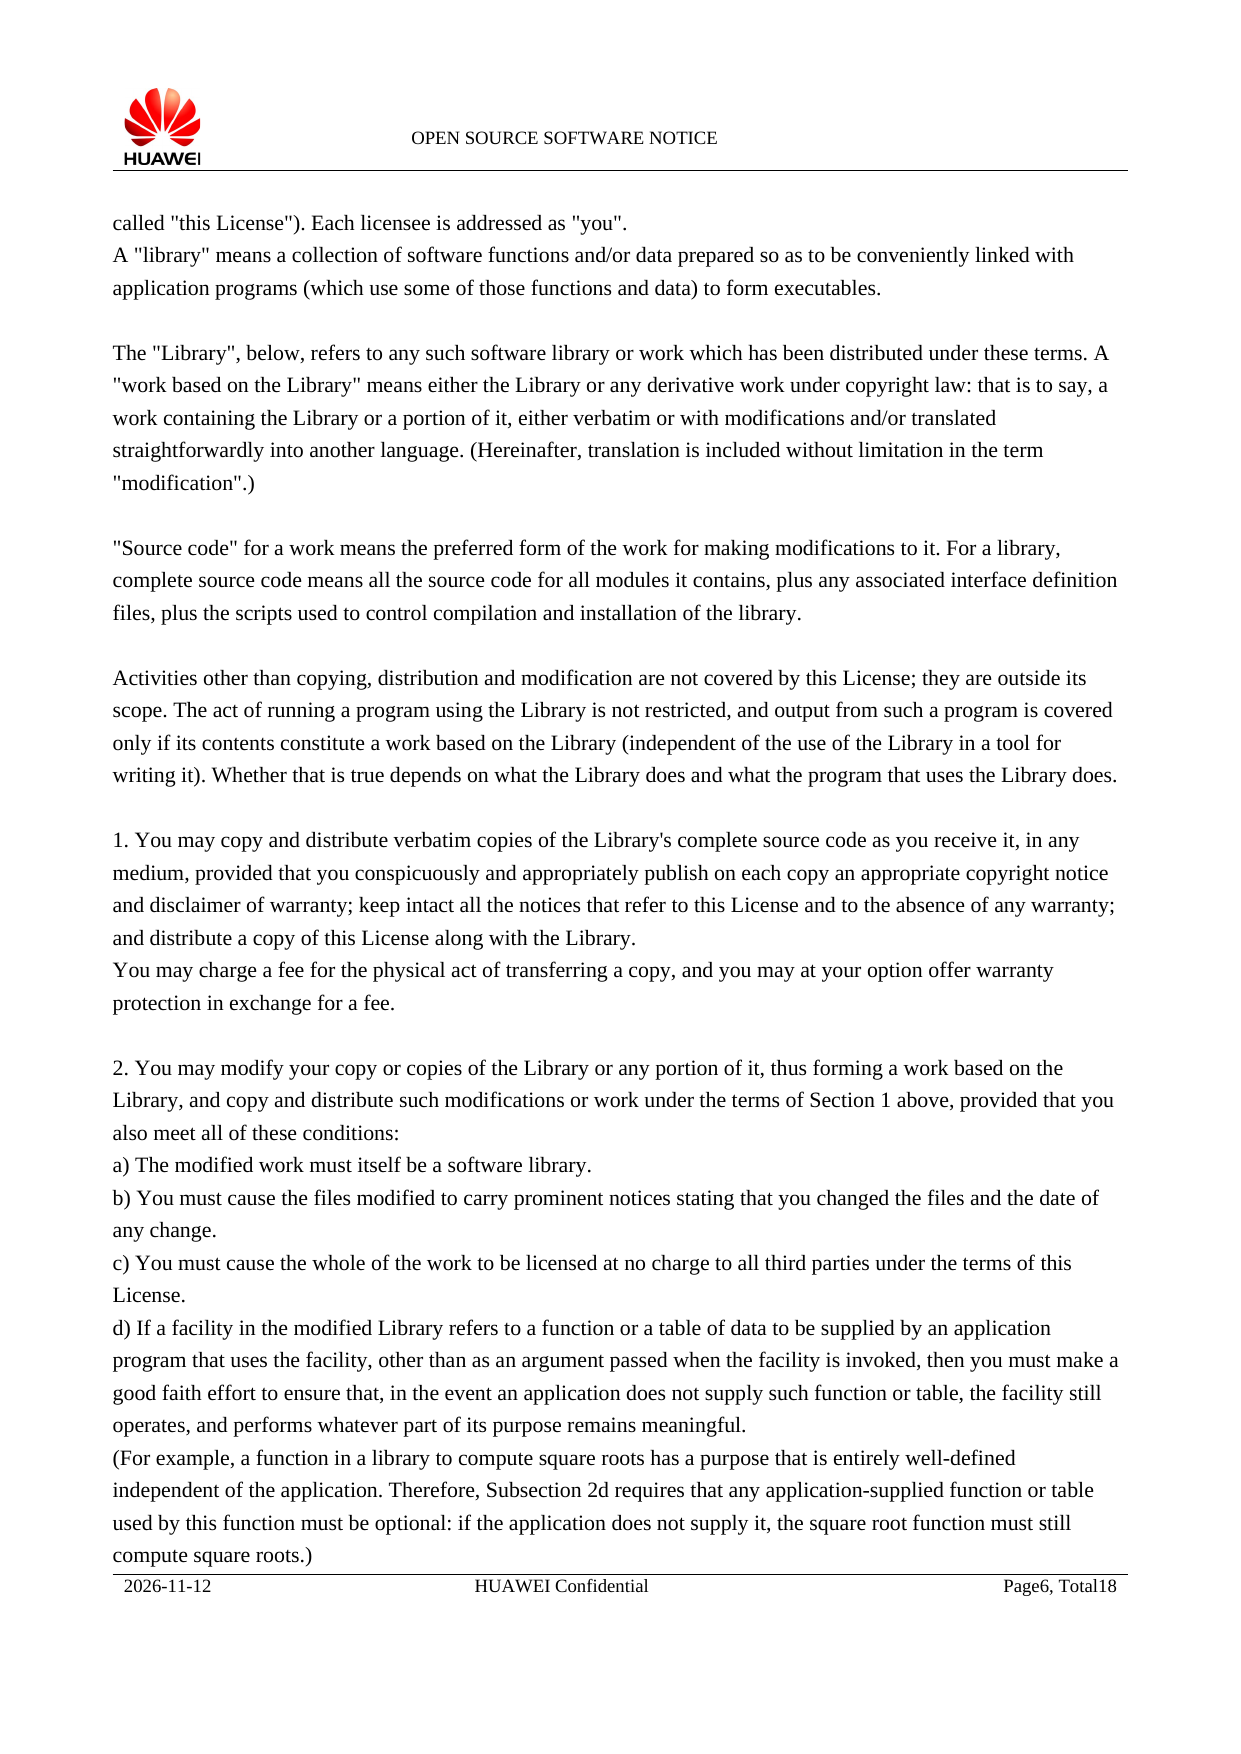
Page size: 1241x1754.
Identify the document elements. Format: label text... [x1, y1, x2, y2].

picture [124, 88, 201, 165]
